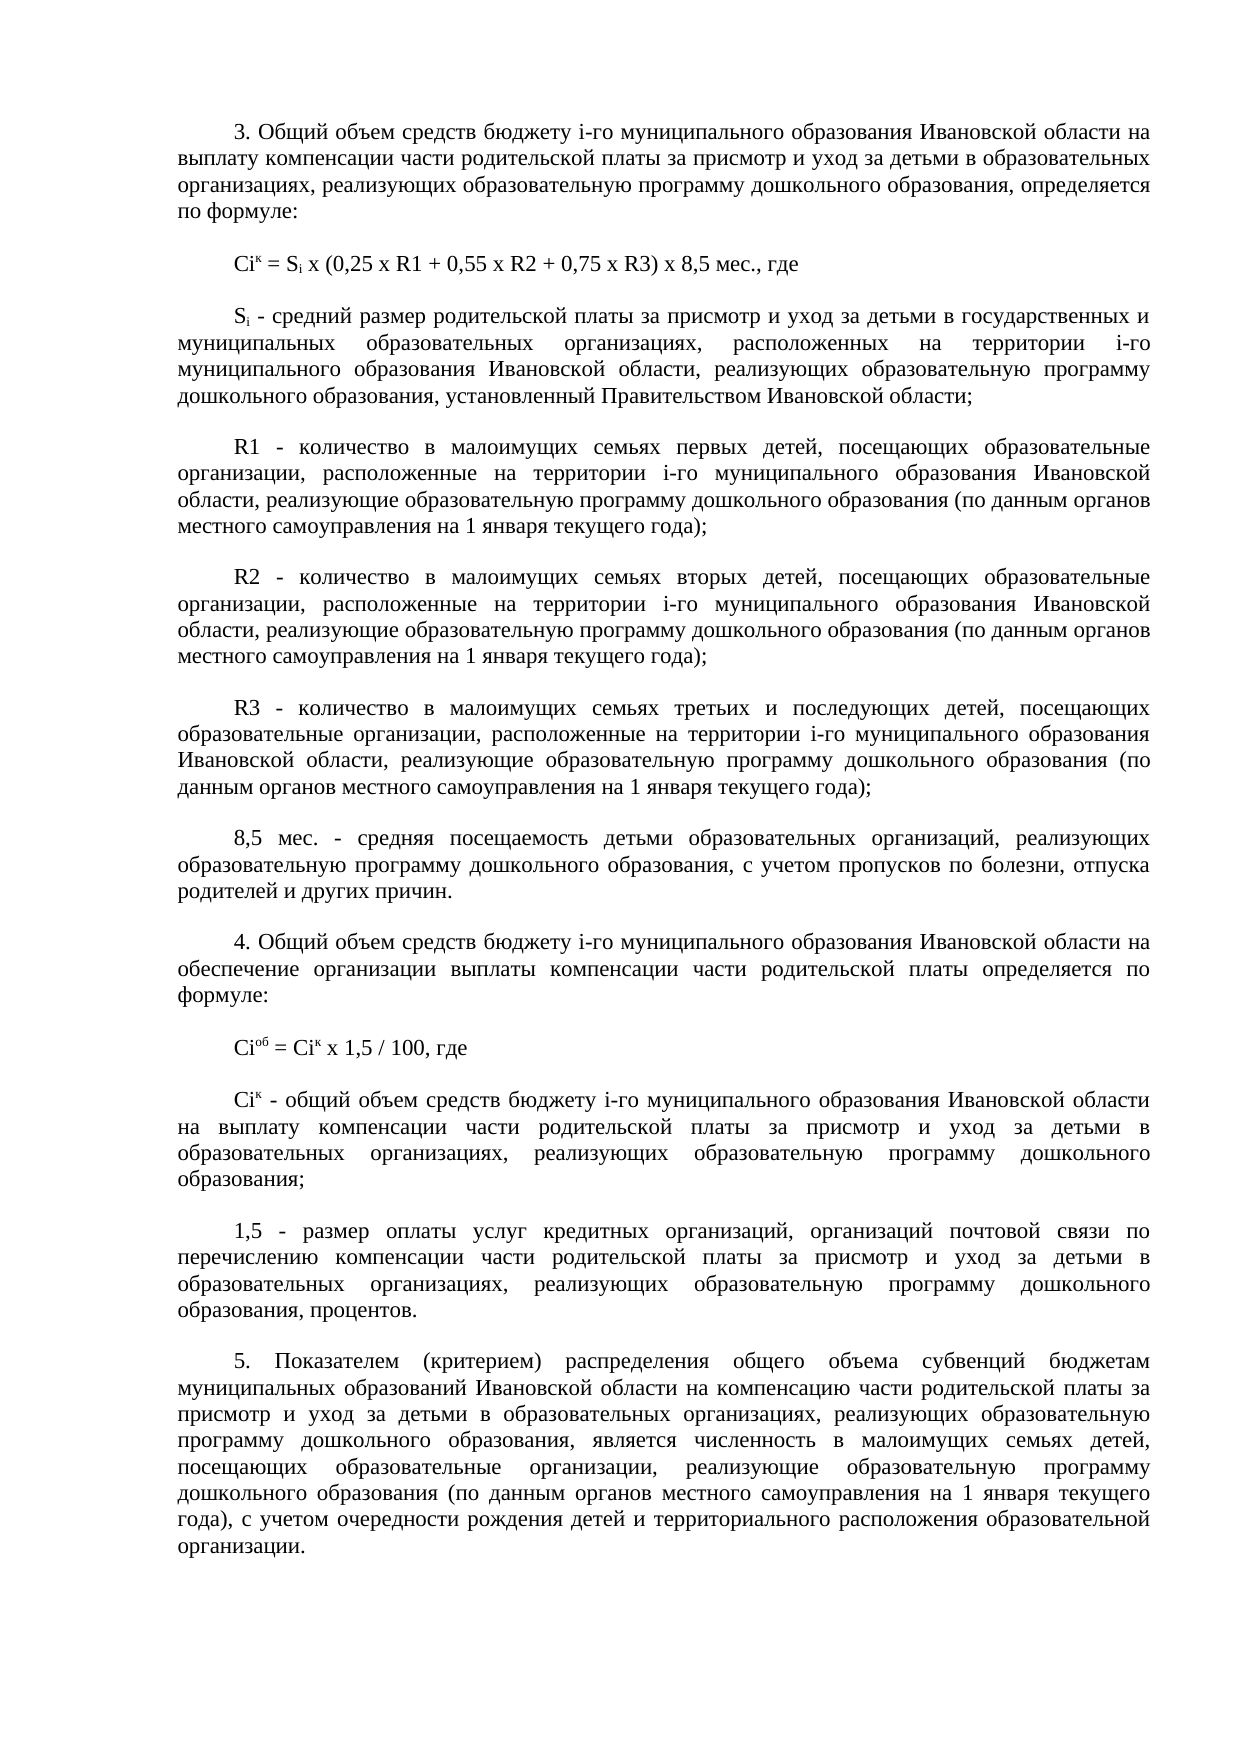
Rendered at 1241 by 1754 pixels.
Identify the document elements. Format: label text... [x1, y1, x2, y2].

text R3 - количество в малоимущих семьях третьих и последующих детей, посещающих образовательные организации, расположенные на территории i-го муниципального образования Ивановской области, реализующие образовательную программу дошкольного образования (по данным органов местного самоуправления на 1 января текущего года); [177, 694, 1152, 799]
text R2 - количество в малоимущих семьях вторых детей, посещающих образовательные организации, расположенные на территории i-го муниципального образования Ивановской области, реализующие образовательную программу дошкольного образования (по данным органов местного самоуправления на 1 января текущего года); [177, 563, 1152, 669]
text 3. Общий объем средств бюджету i-го муниципального образования Ивановской области на выплату компенсации части родительской платы за присмотр и уход за детьми в образовательных организациях, реализующих образовательную программу дошкольного образования, определяется по формуле: [177, 118, 1152, 223]
text Si - средний размер родительской платы за присмотр и уход за детьми в государственных и муниципальных образовательных организациях, расположенных на территории i-го муниципального образования Ивановской области, реализующих образовательную программу дошкольного образования, установленный Правительством Ивановской области; [177, 303, 1152, 408]
text 4. Общий объем средств бюджету i-го муниципального образования Ивановской области на обеспечение организации выплаты компенсации части родительской платы определяется по формуле: [177, 928, 1152, 1007]
text 8,5 мес. - средняя посещаемость детьми образовательных организаций, реализующих образовательную программу дошкольного образования, с учетом пропусков по болезни, отпуска родителей и других причин. [177, 824, 1152, 903]
text Сiоб = Сiк x 1,5 / 100, где [177, 1034, 1152, 1060]
text Сiк - общий объем средств бюджету i-го муниципального образования Ивановской области на выплату компенсации части родительской платы за присмотр и уход за детьми в образовательных организациях, реализующих образовательную программу дошкольного образования; [177, 1086, 1152, 1192]
text 5. Показателем (критерием) распределения общего объема субвенций бюджетам муниципальных образований Ивановской области на компенсацию части родительской платы за присмотр и уход за детьми в образовательных организациях, реализующих образовательную программу дошкольного образования, является численность в малоимущих семьях детей, посещающих образовательные организации, реализующие образовательную программу дошкольного образования (по данным органов местного самоуправления на 1 января текущего года), с учетом очередности рождения детей и территориального расположения образовательной организации. [177, 1347, 1152, 1558]
text R1 - количество в малоимущих семьях первых детей, посещающих образовательные организации, расположенные на территории i-го муниципального образования Ивановской области, реализующие образовательную программу дошкольного образования (по данным органов местного самоуправления на 1 января текущего года); [177, 433, 1152, 538]
text Сiк = Si x (0,25 x R1 + 0,55 x R2 + 0,75 x R3) x 8,5 мес., где [177, 250, 1152, 276]
text 1,5 - размер оплаты услуг кредитных организаций, организаций почтовой связи по перечислению компенсации части родительской платы за присмотр и уход за детьми в образовательных организациях, реализующих образовательную программу дошкольного образования, процентов. [177, 1217, 1152, 1322]
